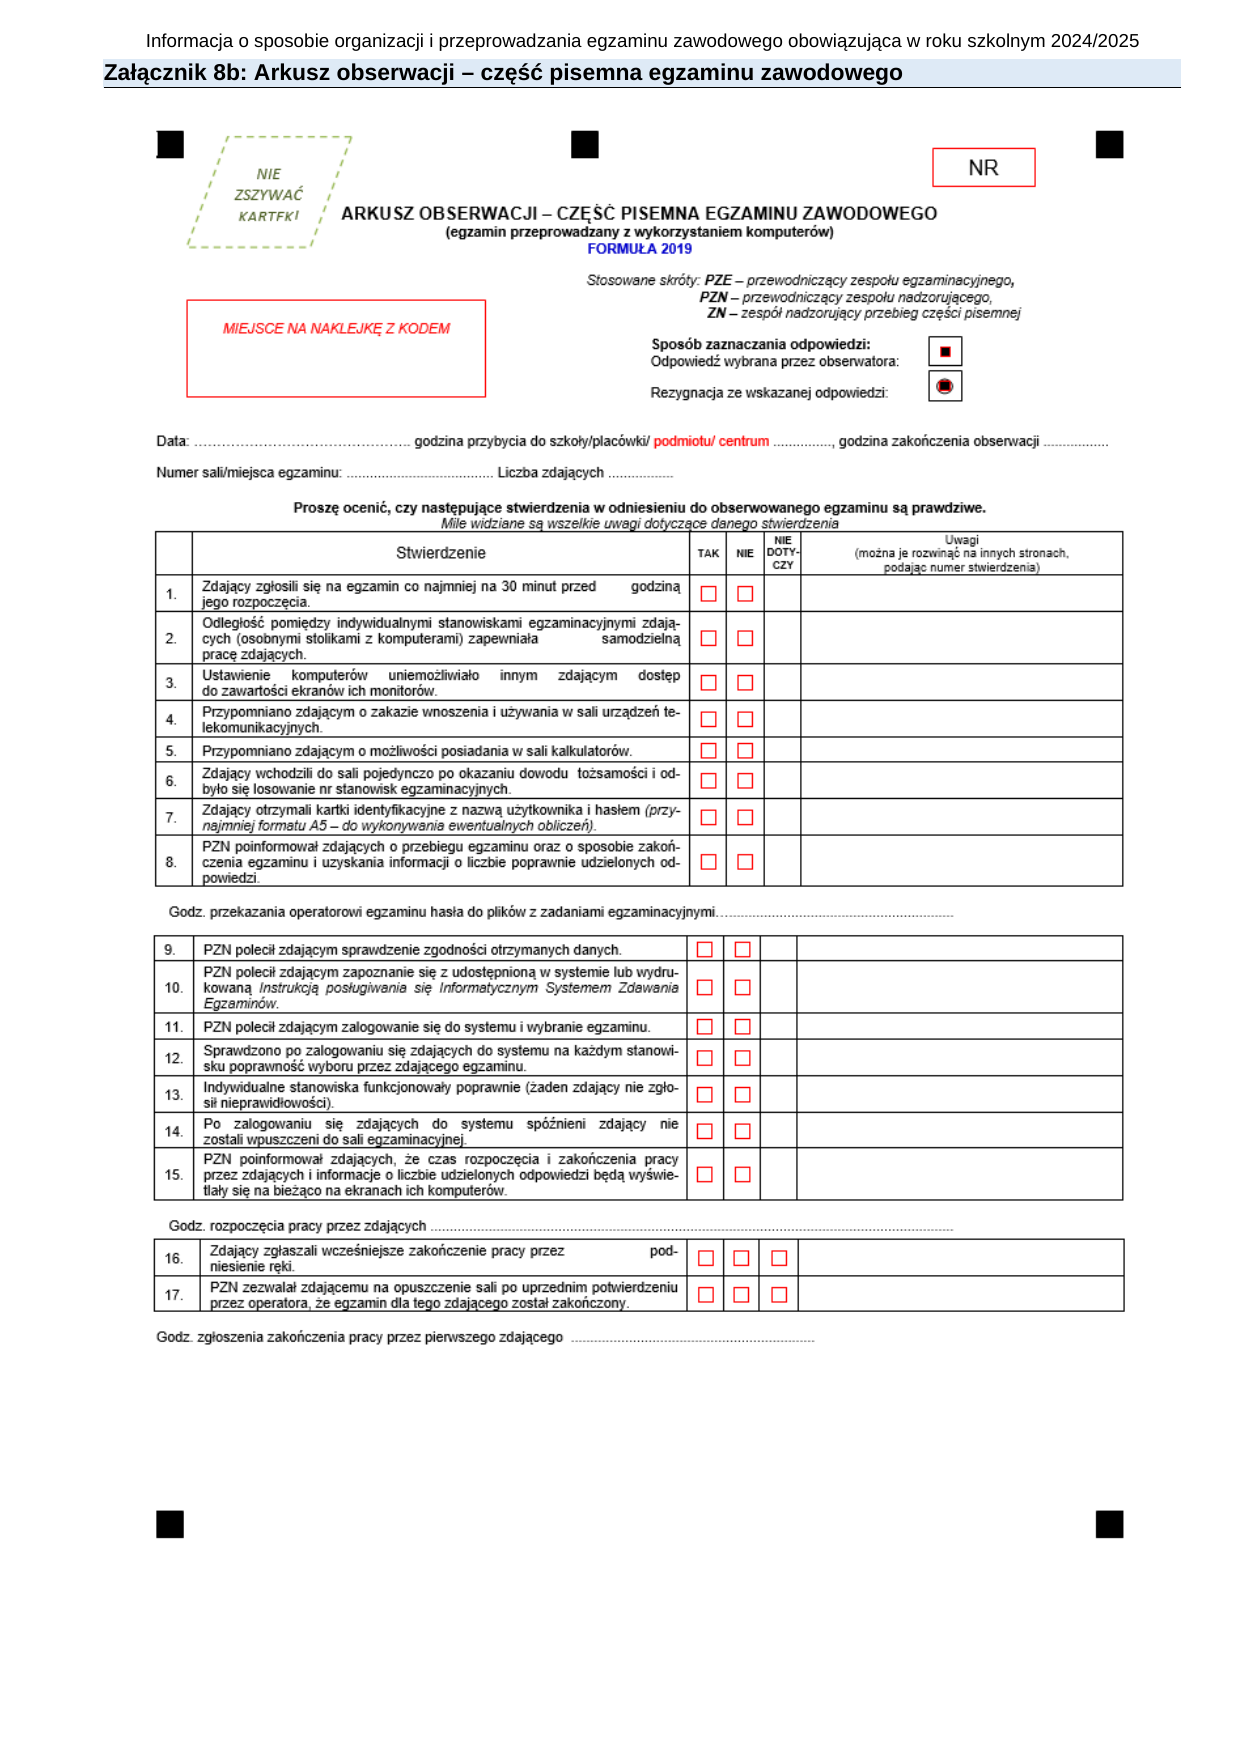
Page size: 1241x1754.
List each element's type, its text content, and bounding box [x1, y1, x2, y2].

picture [129, 110, 1155, 1567]
text Załącznik 8b: Arkusz obserwacji – część pisemna egzaminu zawodowego [103, 59, 1181, 88]
